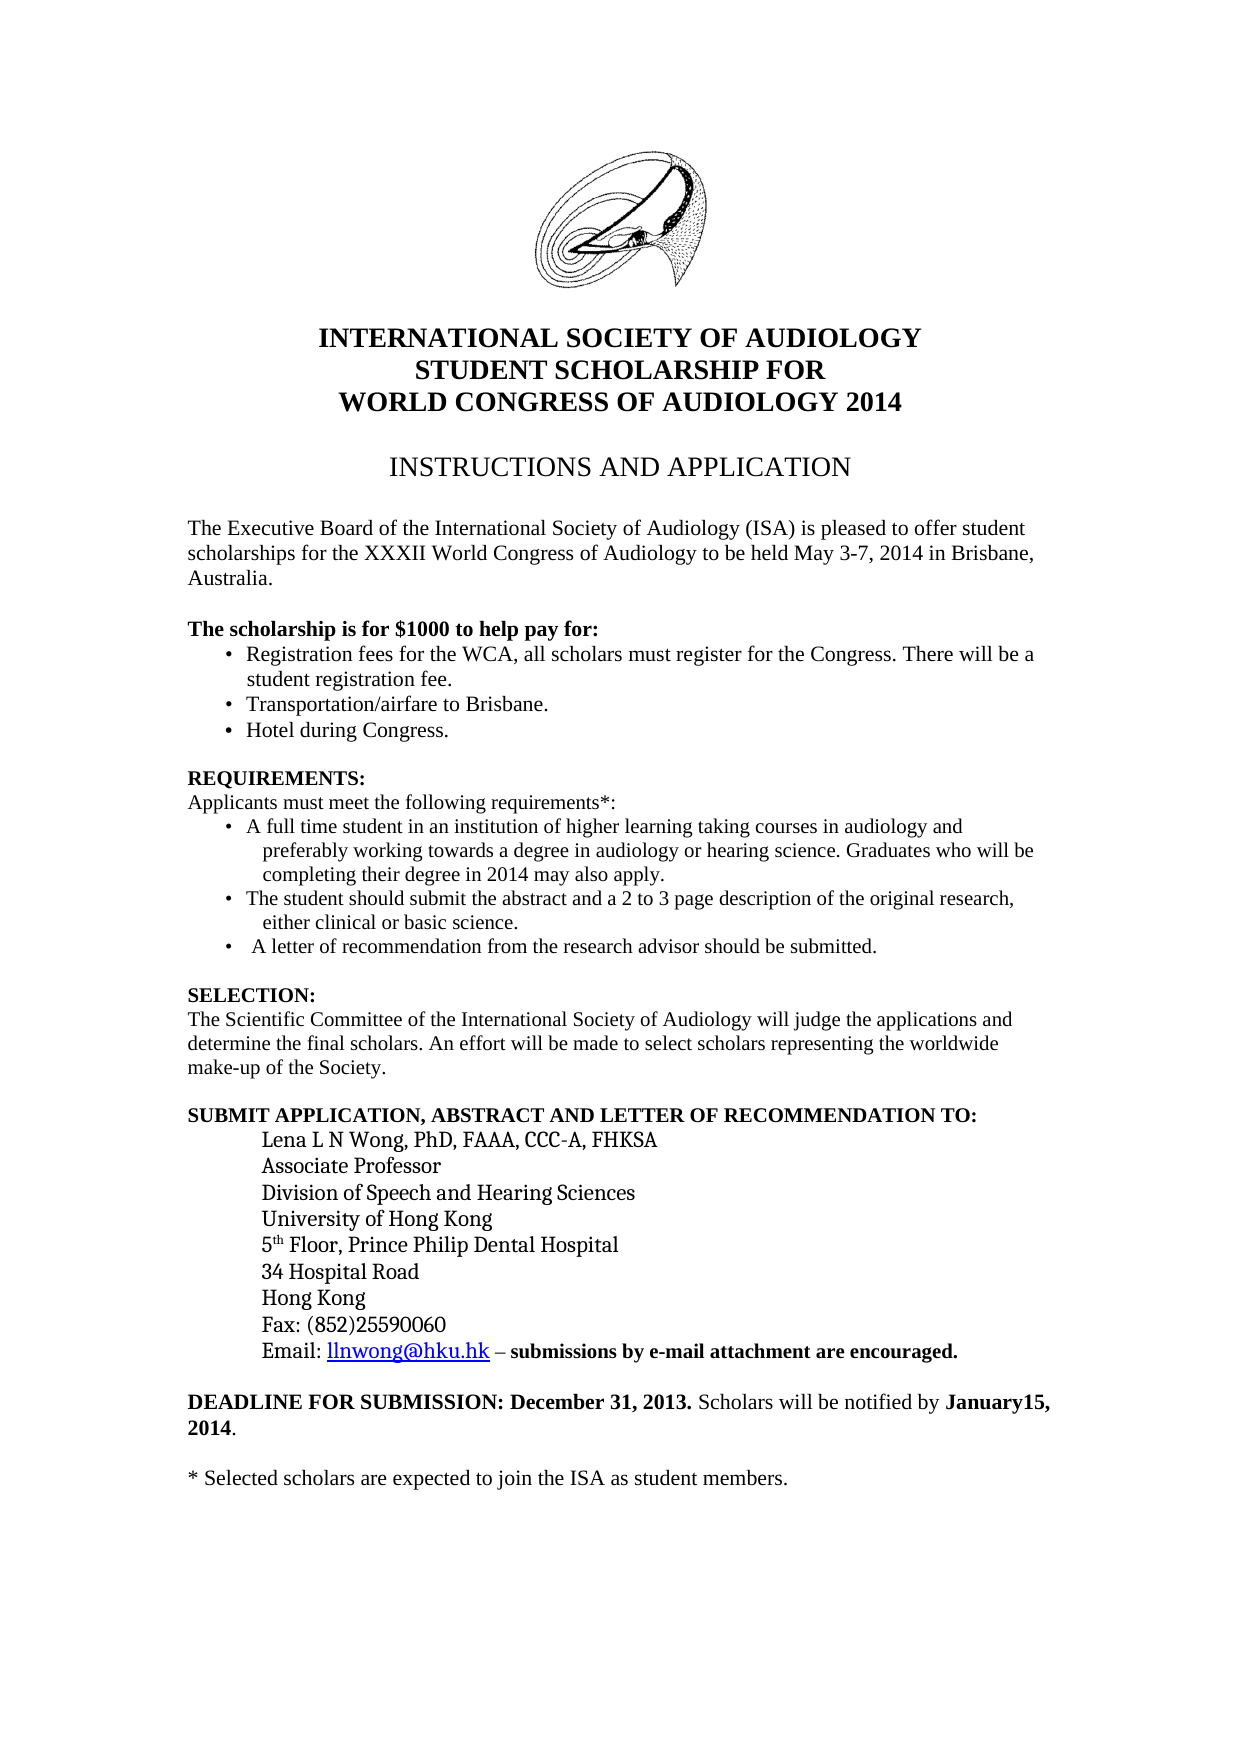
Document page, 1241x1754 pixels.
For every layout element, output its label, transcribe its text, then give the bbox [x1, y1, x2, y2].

list Registration fees for the WCA, all scholars must register for the Congress. There will be a student registration fee. [225, 641, 1053, 691]
text The scholarship is for $1000 to help pay for: [187, 616, 1053, 641]
text Division of Speech and Hearing Sciences [261, 1179, 1053, 1206]
text Hong Kong [261, 1285, 1053, 1311]
text 34 Hospital Road [261, 1259, 1053, 1285]
text Lena L N Wong, PhD, FAAA, CCC-A, FHKSA [261, 1127, 1053, 1153]
text INTERNATIONAL SOCIETY OF AUDIOLOGY [187, 321, 1053, 353]
text The Executive Board of the International Society of Audiology (ISA) is pleased to offer student scholarships for the XXXII World Congress of Audiology to be held May 3-7, 2014 in Brisbane, Australia. [187, 515, 1053, 591]
text REQUIREMENTS: [187, 766, 1053, 790]
text STUDENT SCHOLARSHIP FOR [187, 353, 1053, 385]
text Applicants must meet the following requirements*: [187, 790, 1053, 814]
list Hotel during Congress. [225, 717, 1053, 742]
list A letter of recommendation from the research advisor should be submitted. [225, 934, 1053, 958]
text SUBMIT APPLICATION, ABSTRACT AND LETTER OF RECOMMENDATION TO: [187, 1103, 1053, 1127]
text Associate Professor [261, 1153, 1053, 1179]
list The student should submit the abstract and a 2 to 3 page description of the original research, either clinical or basic science. [225, 886, 1053, 934]
text SELECTION: [187, 982, 1053, 1007]
text INSTRUCTIONS AND APPLICATION [187, 450, 1053, 483]
text 5th Floor, Prince Philip Dental Hospital [261, 1232, 1053, 1259]
text DEADLINE FOR SUBMISSION: December 31, 2013. Scholars will be notified by January15, 2014. [187, 1389, 1053, 1440]
list Transportation/airfare to Brisbane. [225, 691, 1053, 717]
text The Scientific Committee of the International Society of Audiology will judge the applications and determine the final scholars. An effort will be made to select scholars representing the worldwide make-up of the Society. [187, 1007, 1053, 1079]
text WORLD CONGRESS OF AUDIOLOGY 2014 [187, 385, 1053, 418]
text University of Hong Kong [261, 1206, 1053, 1232]
text Fax: (852)25590060 [261, 1311, 1053, 1338]
text Email: llnwong@hku.hk – submissions by e-mail attachment are encouraged. [261, 1338, 1053, 1364]
list A full time student in an institution of higher learning taking courses in audiology and preferably working towards a degree in audiology or hearing science. Graduates who will be completing their degree in 2014 may also apply. [225, 814, 1053, 886]
text * Selected scholars are expected to join the ISA as student members. [187, 1465, 1053, 1490]
